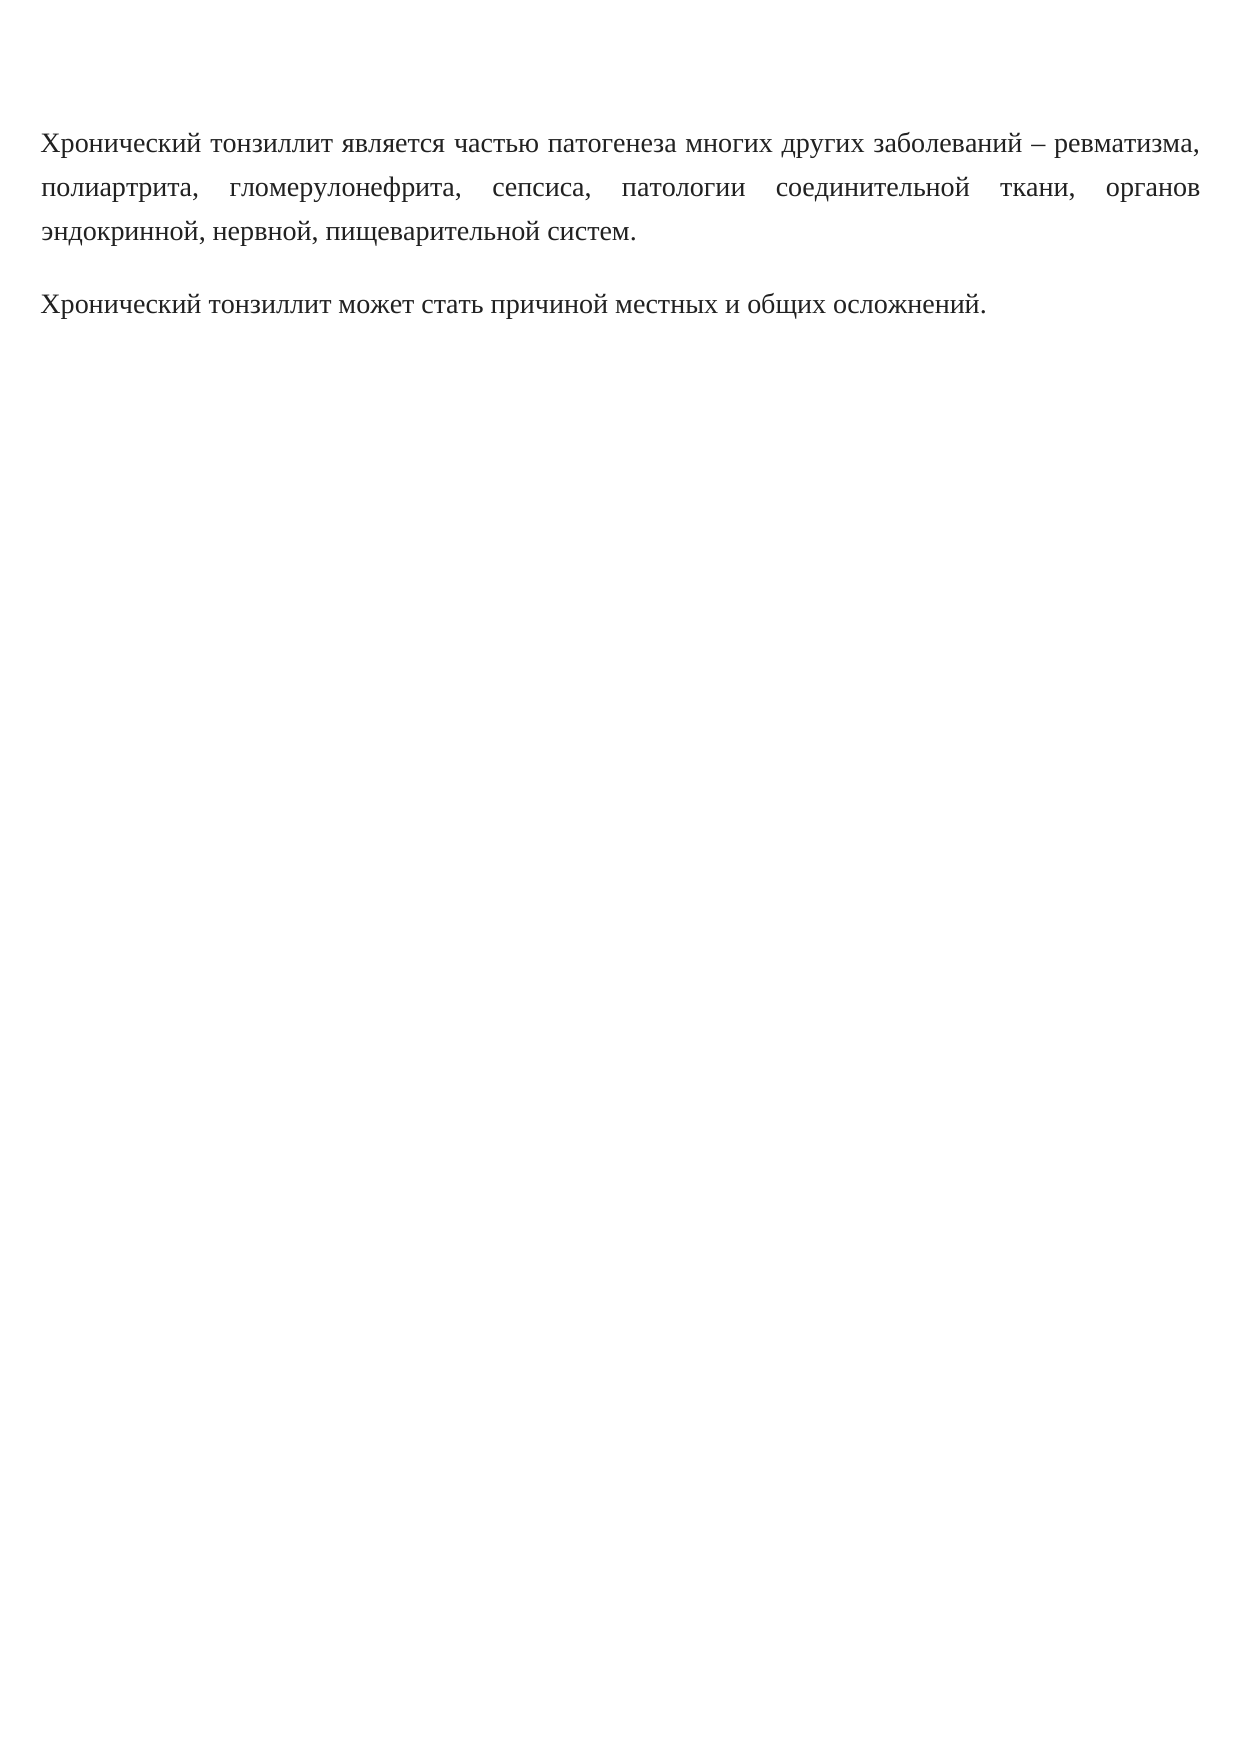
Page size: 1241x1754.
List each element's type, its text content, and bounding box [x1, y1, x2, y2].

text Хронический тонзиллит является частью патогенеза многих других заболеваний – ревматизма, полиартрита, гломерулонефрита, сепсиса, патологии соединительной ткани, органов эндокринной, нервной, пищеварительной систем. [40, 127, 1202, 247]
text Хронический тонзиллит может стать причиной местных и общих осложнений. [40, 288, 1202, 320]
